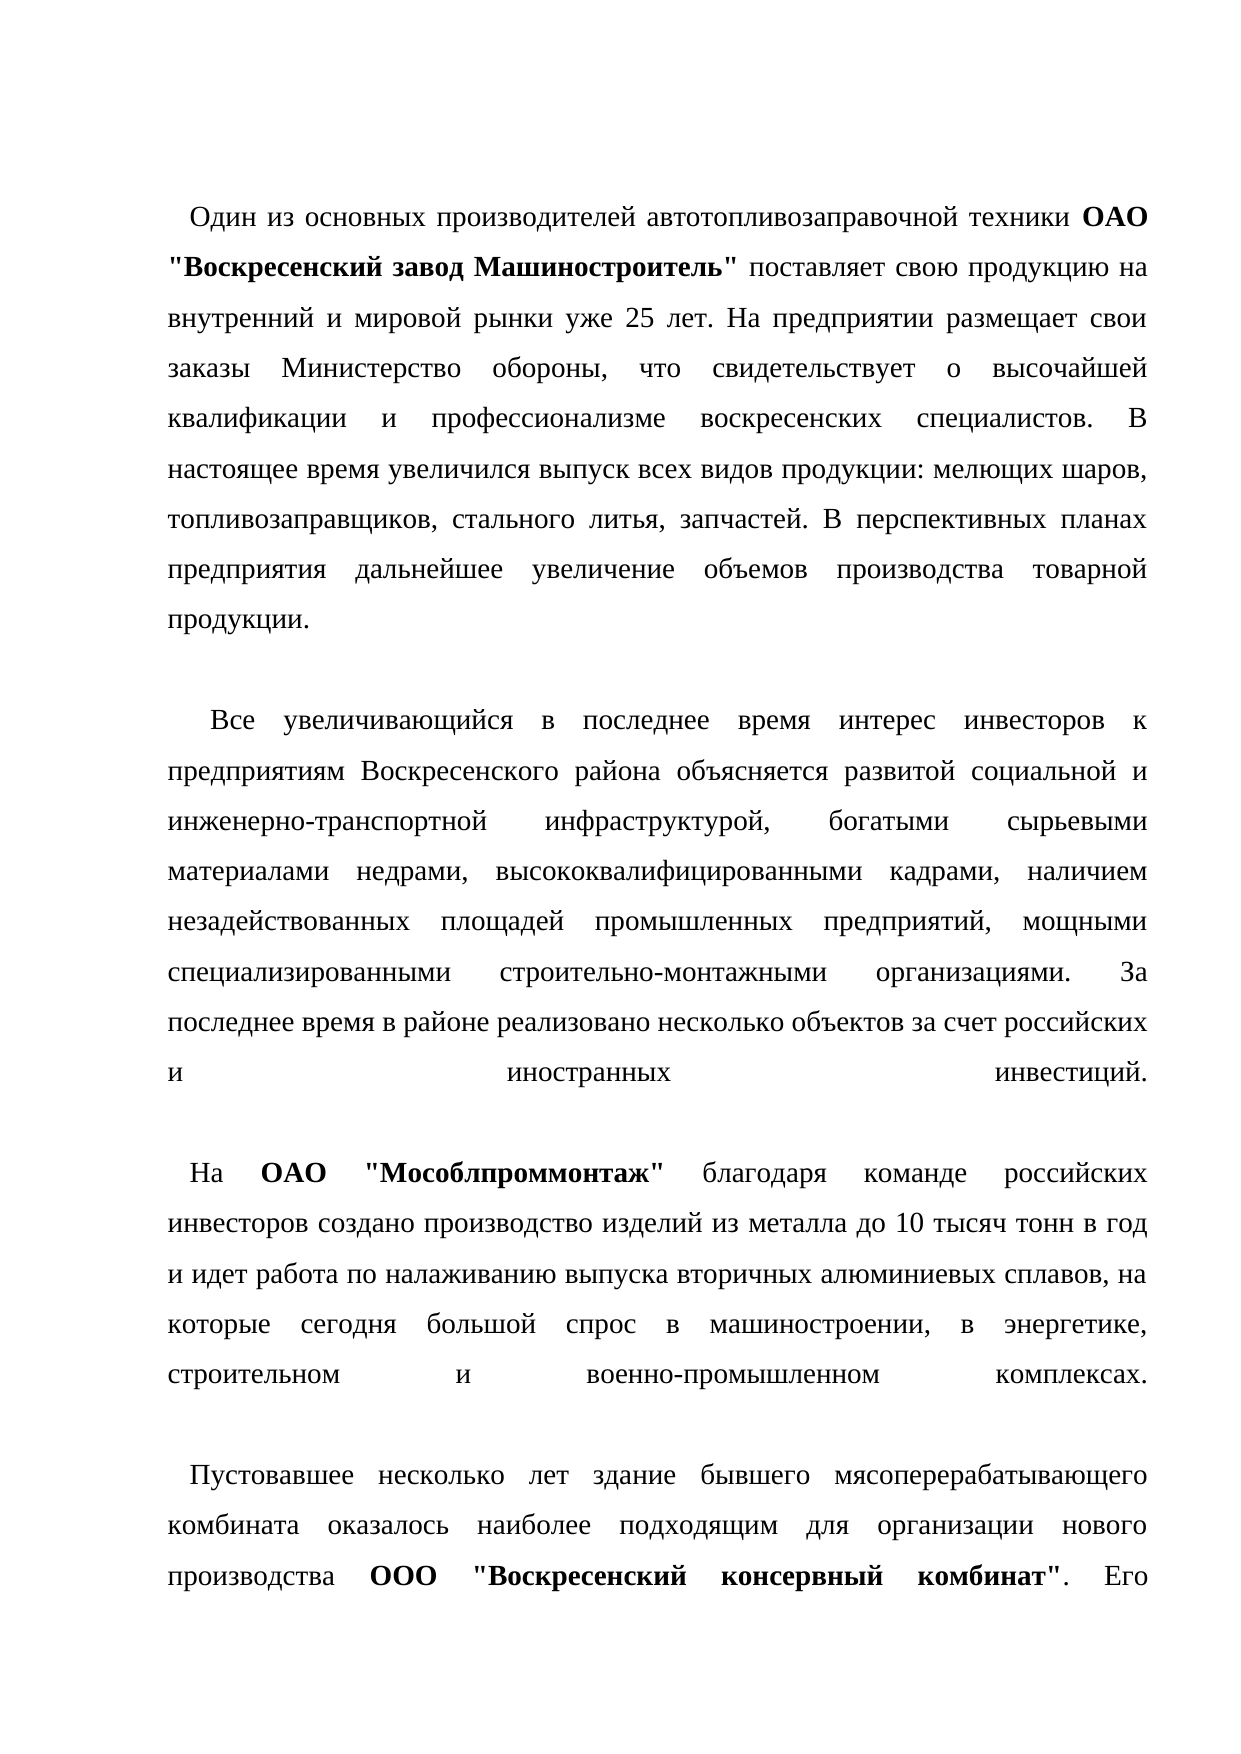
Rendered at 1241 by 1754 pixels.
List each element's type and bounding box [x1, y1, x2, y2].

table_cell [166, 118, 1150, 1593]
